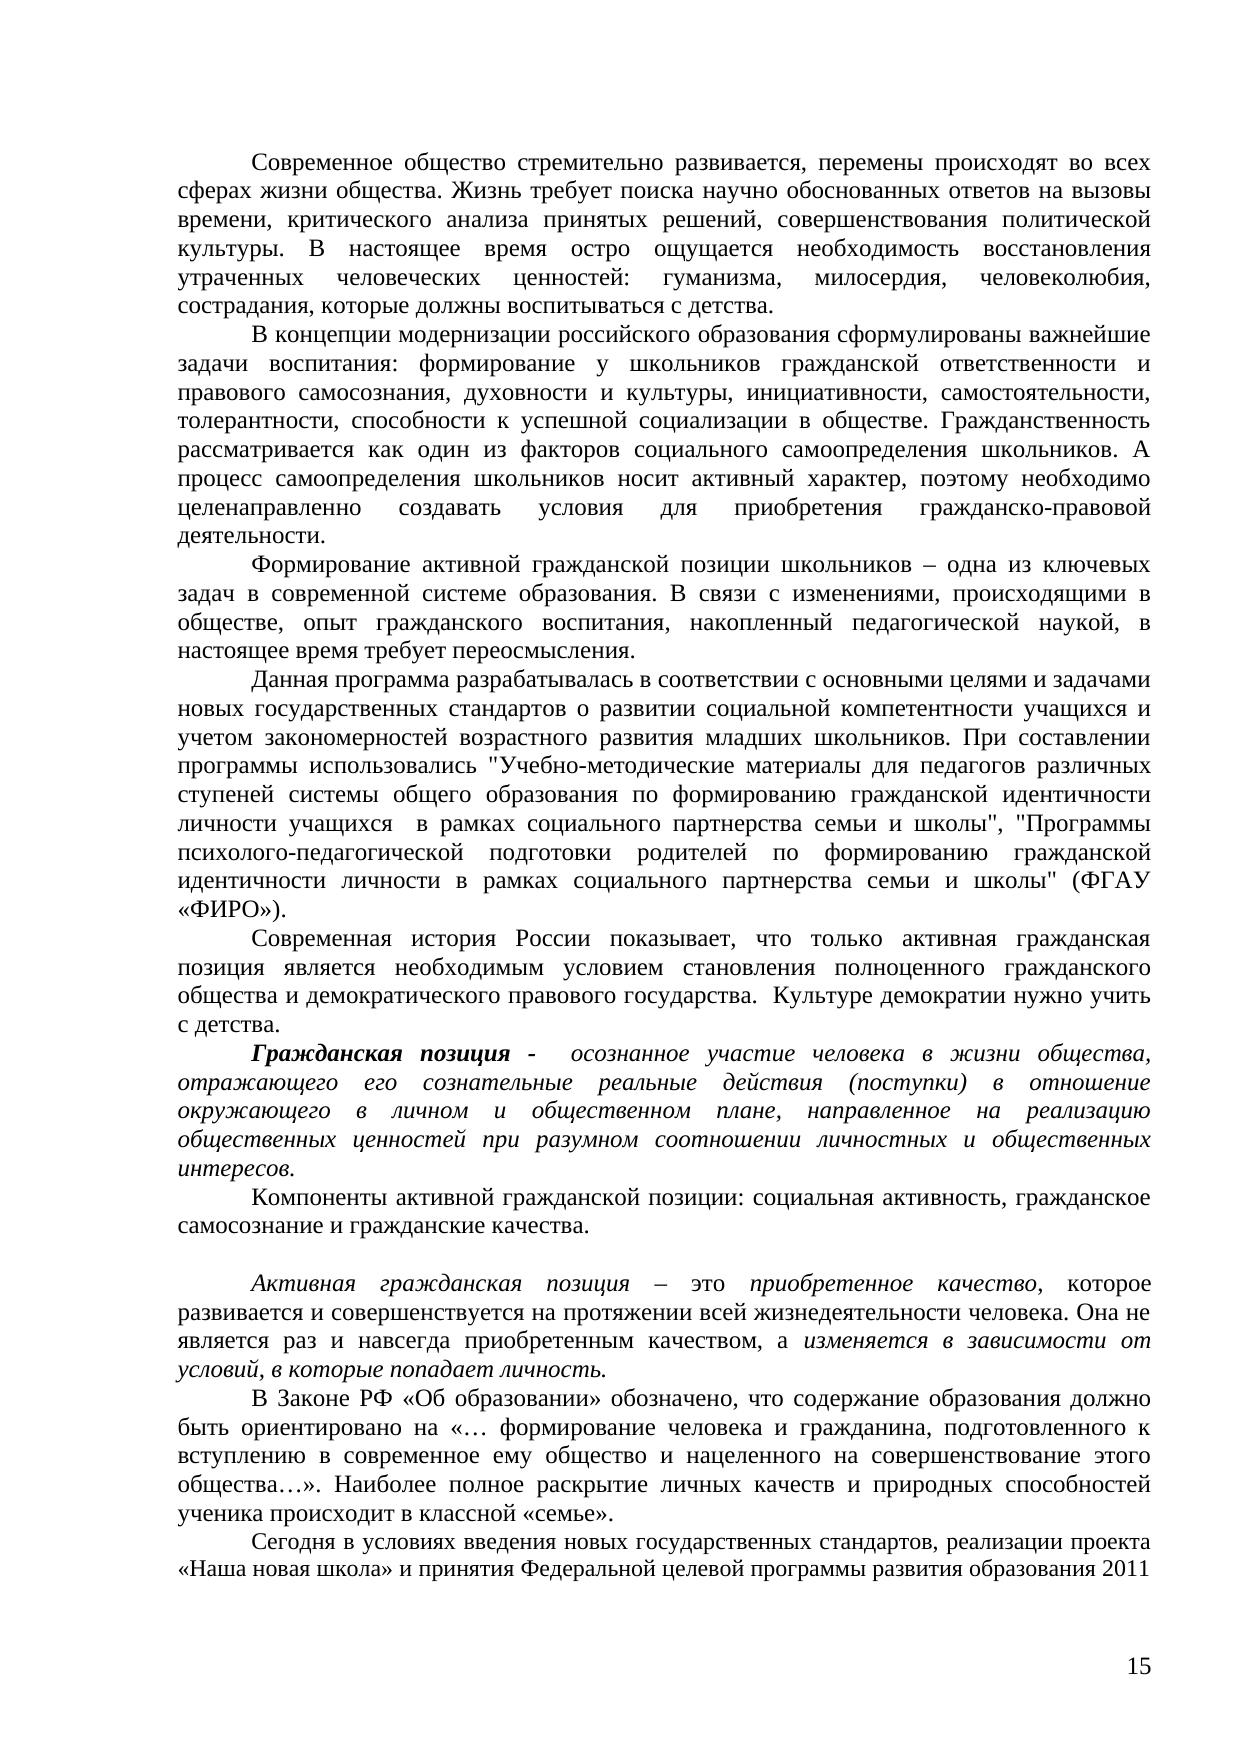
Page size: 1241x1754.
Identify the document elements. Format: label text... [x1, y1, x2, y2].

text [177, 1527, 1152, 1582]
text Формирование активной гражданской позиции школьников – одна из ключевых задач в современной системе образования. В связи с изменениями, происходящими в обществе, опыт гражданского воспитания, накопленный педагогической наукой, в настоящее время требует переосмысления. [177, 549, 1152, 664]
text Данная программа разрабатывалась в соответствии с основными целями и задачами новых государственных стандартов о развитии социальной компетентности учащихся и учетом закономерностей возрастного развития младших школьников. При составлении программы использовались "Учебно-методические материалы для педагогов различных ступеней системы общего образования по формированию гражданской идентичности личности учащихся в рамках социального партнерства семьи и школы", "Программы психолого-педагогической подготовки родителей по формированию гражданской идентичности личности в рамках социального партнерства семьи и школы" (ФГАУ «ФИРО»). [177, 664, 1152, 923]
text Современное общество стремительно развивается, перемены происходят во всех сферах жизни общества. Жизнь требует поиска научно обоснованных ответов на вызовы времени, критического анализа принятых решений, совершенствования политической культуры. В настоящее время остро ощущается необходимость восстановления утраченных человеческих ценностей: гуманизма, милосердия, человеколюбия, сострадания, которые должны воспитываться с детства. [177, 147, 1152, 319]
text Гражданская позиция - осознанное участие человека в жизни общества, отражающего его сознательные реальные действия (поступки) в отношение окружающего в личном и общественном плане, направленное на реализацию общественных ценностей при разумном соотношении личностных и общественных интересов. [177, 1038, 1152, 1182]
text Современная история России показывает, что только активная гражданская позиция является необходимым условием становления полноценного гражданского общества и демократического правового государства. Культуре демократии нужно учить с детства. [177, 923, 1152, 1038]
text В концепции модернизации российского образования сформулированы важнейшие задачи воспитания: формирование у школьников гражданской ответственности и правового самосознания, духовности и культуры, инициативности, самостоятельности, толерантности, способности к успешной социализации в обществе. Гражданственность рассматривается как один из факторов социального самоопределения школьников. А процесс самоопределения школьников носит активный характер, поэтому необходимо целенаправленно создавать условия для приобретения гражданско-правовой деятельности. [177, 319, 1152, 549]
text Активная гражданская позиция – это приобретенное качество, которое развивается и совершенствуется на протяжении всей жизнедеятельности человека. Она не является раз и навсегда приобретенным качеством, а изменяется в зависимости от условий, в которые попадает личность. [177, 1268, 1152, 1383]
text Компоненты активной гражданской позиции: социальная активность, гражданское самосознание и гражданские качества. [177, 1182, 1152, 1239]
text В Законе РФ «Об образовании» обозначено, что содержание образования должно быть ориентировано на «… формирование человека и гражданина, подготовленного к вступлению в современное ему общество и нацеленного на совершенствование этого общества…». Наиболее полное раскрытие личных качеств и природных способностей ученика происходит в классной «семье». [177, 1383, 1152, 1527]
